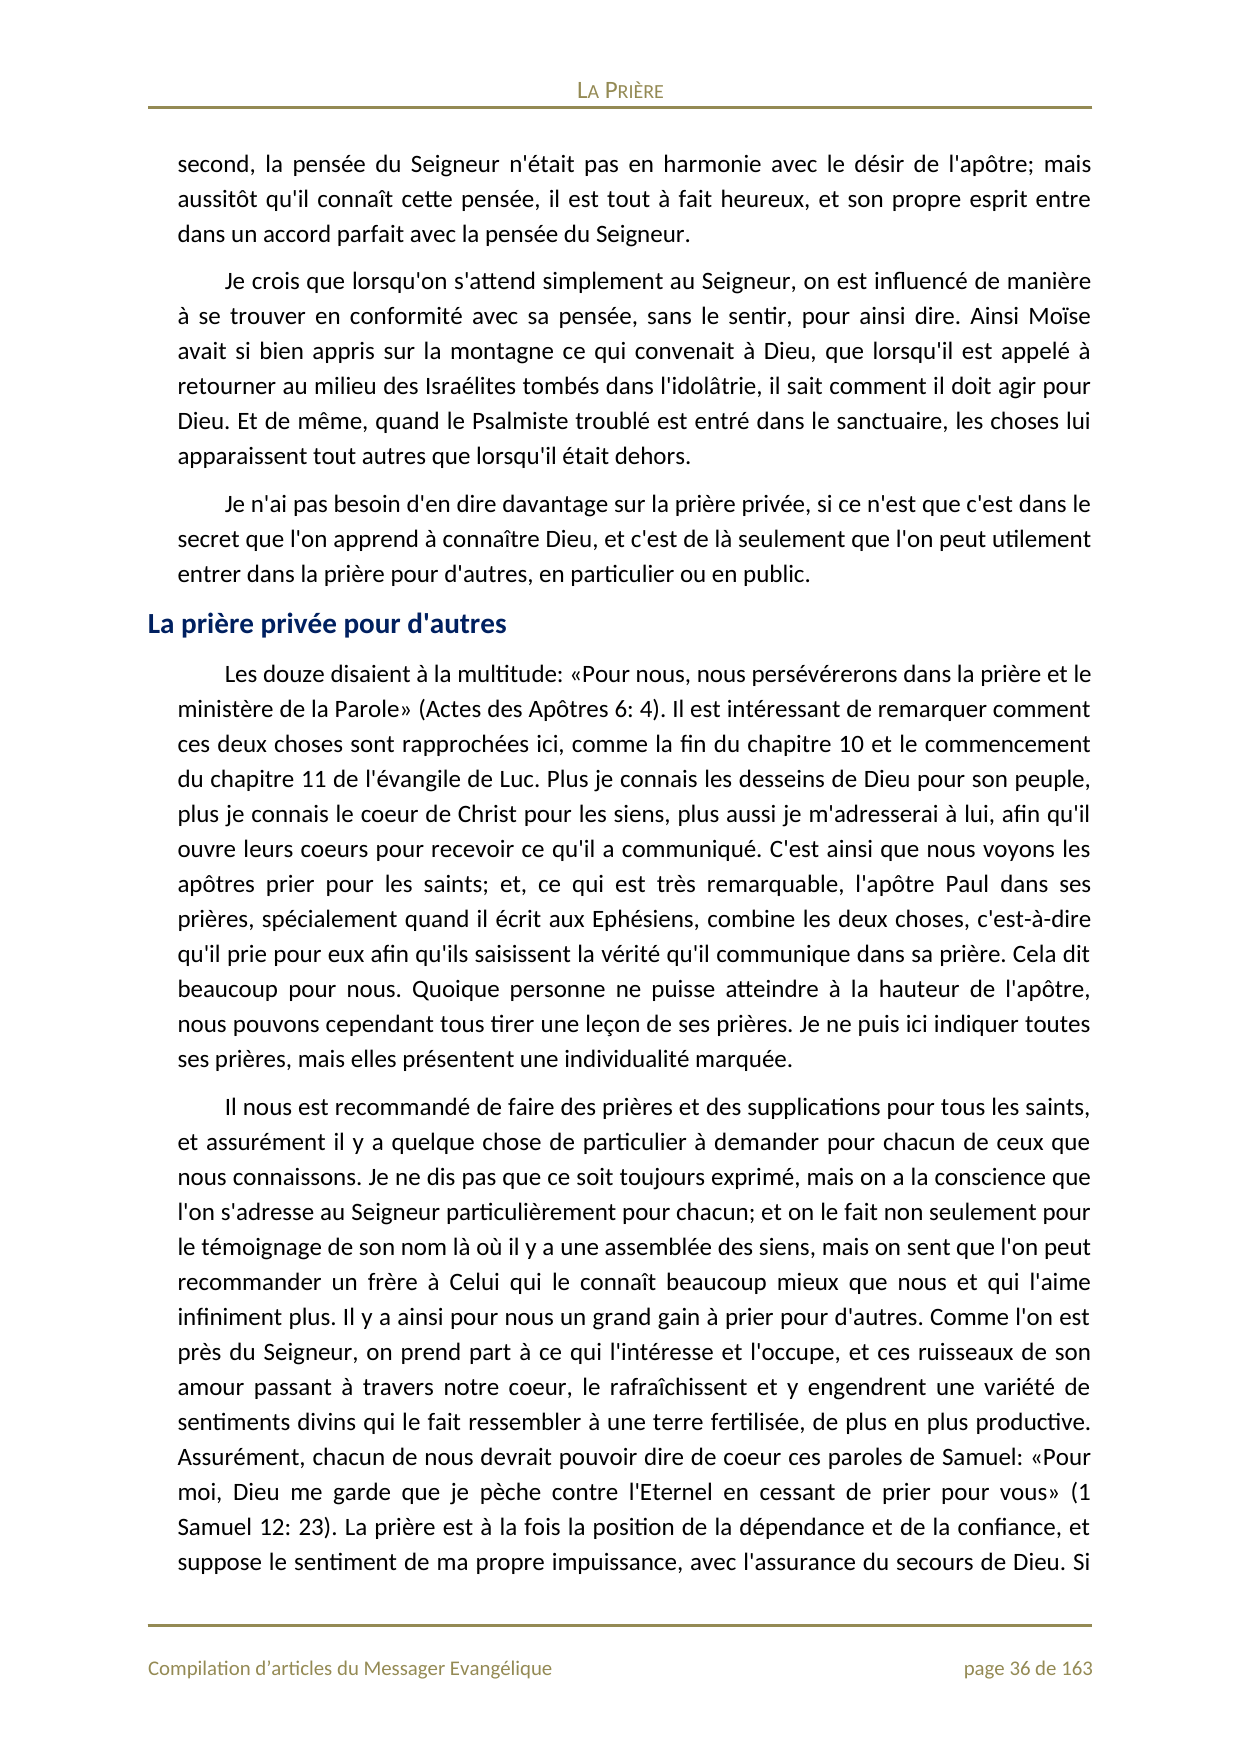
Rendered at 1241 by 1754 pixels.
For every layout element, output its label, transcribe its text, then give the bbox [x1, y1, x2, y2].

text Je crois que lorsqu'on s'attend simplement au Seigneur, on est influencé de manière à se trouver en conformité avec sa pensée, sans le sentir, pour ainsi dire. Ainsi Moïse avait si bien appris sur la montagne ce qui convenait à Dieu, que lorsqu'il est appelé à retourner au milieu des Israélites tombés dans l'idolâtrie, il sait comment il doit agir pour Dieu. Et de même, quand le Psalmiste troublé est entré dans le sanctuaire, les choses lui apparaissent tout autres que lorsqu'il était dehors. [177, 265, 1092, 471]
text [177, 1091, 1092, 1577]
subtitle La prière privée pour d'autres [148, 605, 1092, 641]
text Je n'ai pas besoin d'en dire davantage sur la prière privée, si ce n'est que c'est dans le secret que l'on apprend à connaître Dieu, et c'est de là seulement que l'on peut utilement entrer dans la prière pour d'autres, en particulier ou en public. [177, 488, 1092, 588]
text Les douze disaient à la multitude: «Pour nous, nous persévérerons dans la prière et le ministère de la Parole» (Actes des Apôtres 6: 4). Il est intéressant de remarquer comment ces deux choses sont rapprochées ici, comme la fin du chapitre 10 et le commencement du chapitre 11 de l'évangile de Luc. Plus je connais les desseins de Dieu pour son peuple, plus je connais le coeur de Christ pour les siens, plus aussi je m'adresserai à lui, afin qu'il ouvre leurs coeurs pour recevoir ce qu'il a communiqué. C'est ainsi que nous voyons les apôtres prier pour les saints; et, ce qui est très remarquable, l'apôtre Paul dans ses prières, spécialement quand il écrit aux Ephésiens, combine les deux choses, c'est-à-dire qu'il prie pour eux afin qu'ils saisissent la vérité qu'il communique dans sa prière. Cela dit beaucoup pour nous. Quoique personne ne puisse atteindre à la hauteur de l'apôtre, nous pouvons cependant tous tirer une leçon de ses prières. Je ne puis ici indiquer toutes ses prières, mais elles présentent une individualité marquée. [177, 659, 1092, 1074]
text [177, 148, 1092, 248]
